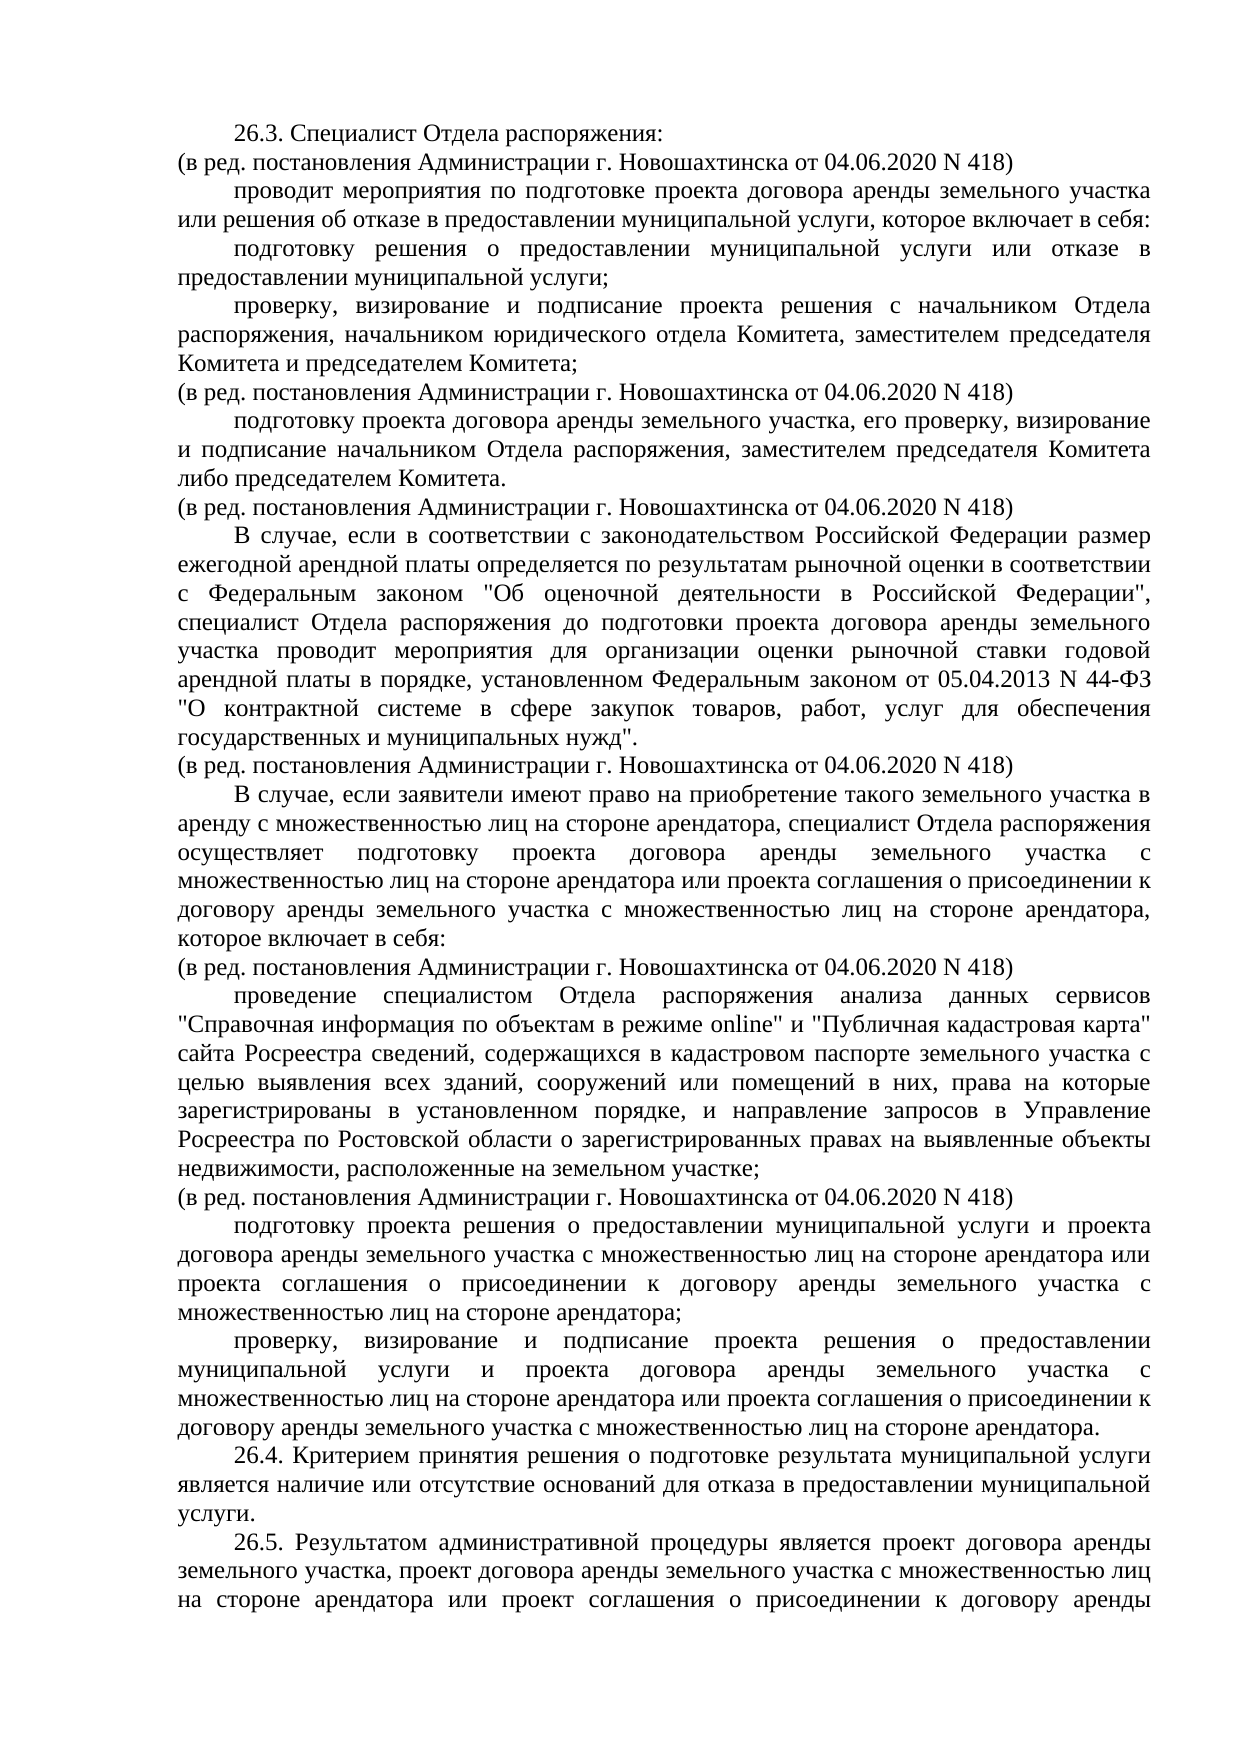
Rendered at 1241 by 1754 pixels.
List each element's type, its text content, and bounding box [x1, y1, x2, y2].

text В случае, если в соответствии с законодательством Российской Федерации размер ежегодной арендной платы определяется по результатам рыночной оценки в соответствии с Федеральным законом "Об оценочной деятельности в Российской Федерации", специалист Отдела распоряжения до подготовки проекта договора аренды земельного участка проводит мероприятия для организации оценки рыночной ставки годовой арендной платы в порядке, установленном Федеральным законом от 05.04.2013 N 44-ФЗ "О контрактной системе в сфере закупок товаров, работ, услуг для обеспечения государственных и муниципальных нужд". [177, 521, 1152, 751]
text подготовку решения о предоставлении муниципальной услуги или отказе в предоставлении муниципальной услуги; [177, 233, 1152, 291]
text (в ред. постановления Администрации г. Новошахтинска от 04.06.2020 N 418) [177, 492, 1152, 521]
text проверку, визирование и подписание проекта решения о предоставлении муниципальной услуги и проекта договора аренды земельного участка с множественностью лиц на стороне арендатора или проекта соглашения о присоединении к договору аренды земельного участка с множественностью лиц на стороне арендатора. [177, 1326, 1152, 1441]
text (в ред. постановления Администрации г. Новошахтинска от 04.06.2020 N 418) [177, 1182, 1152, 1211]
text подготовку проекта решения о предоставлении муниципальной услуги и проекта договора аренды земельного участка с множественностью лиц на стороне арендатора или проекта соглашения о присоединении к договору аренды земельного участка с множественностью лиц на стороне арендатора; [177, 1211, 1152, 1326]
text проверку, визирование и подписание проекта решения с начальником Отдела распоряжения, начальником юридического отдела Комитета, заместителем председателя Комитета и председателем Комитета; [177, 291, 1152, 377]
text 26.3. Специалист Отдела распоряжения: [177, 118, 1152, 147]
text проведение специалистом Отдела распоряжения анализа данных сервисов "Справочная информация по объектам в режиме online" и "Публичная кадастровая карта" сайта Росреестра сведений, содержащихся в кадастровом паспорте земельного участка с целью выявления всех зданий, сооружений или помещений в них, права на которые зарегистрированы в установленном порядке, и направление запросов в Управление Росреестра по Ростовской области о зарегистрированных правах на выявленные объекты недвижимости, расположенные на земельном участке; [177, 981, 1152, 1182]
text (в ред. постановления Администрации г. Новошахтинска от 04.06.2020 N 418) [177, 377, 1152, 406]
text 26.4. Критерием принятия решения о подготовке результата муниципальной услуги является наличие или отсутствие оснований для отказа в предоставлении муниципальной услуги. [177, 1441, 1152, 1527]
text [177, 1527, 1152, 1613]
text (в ред. постановления Администрации г. Новошахтинска от 04.06.2020 N 418) [177, 952, 1152, 981]
text (в ред. постановления Администрации г. Новошахтинска от 04.06.2020 N 418) [177, 751, 1152, 779]
text В случае, если заявители имеют право на приобретение такого земельного участка в аренду с множественностью лиц на стороне арендатора, специалист Отдела распоряжения осуществляет подготовку проекта договора аренды земельного участка с множественностью лиц на стороне арендатора или проекта соглашения о присоединении к договору аренды земельного участка с множественностью лиц на стороне арендатора, которое включает в себя: [177, 779, 1152, 952]
text подготовку проекта договора аренды земельного участка, его проверку, визирование и подписание начальником Отдела распоряжения, заместителем председателя Комитета либо председателем Комитета. [177, 406, 1152, 492]
text проводит мероприятия по подготовке проекта договора аренды земельного участка или решения об отказе в предоставлении муниципальной услуги, которое включает в себя: [177, 176, 1152, 233]
text (в ред. постановления Администрации г. Новошахтинска от 04.06.2020 N 418) [177, 147, 1152, 176]
